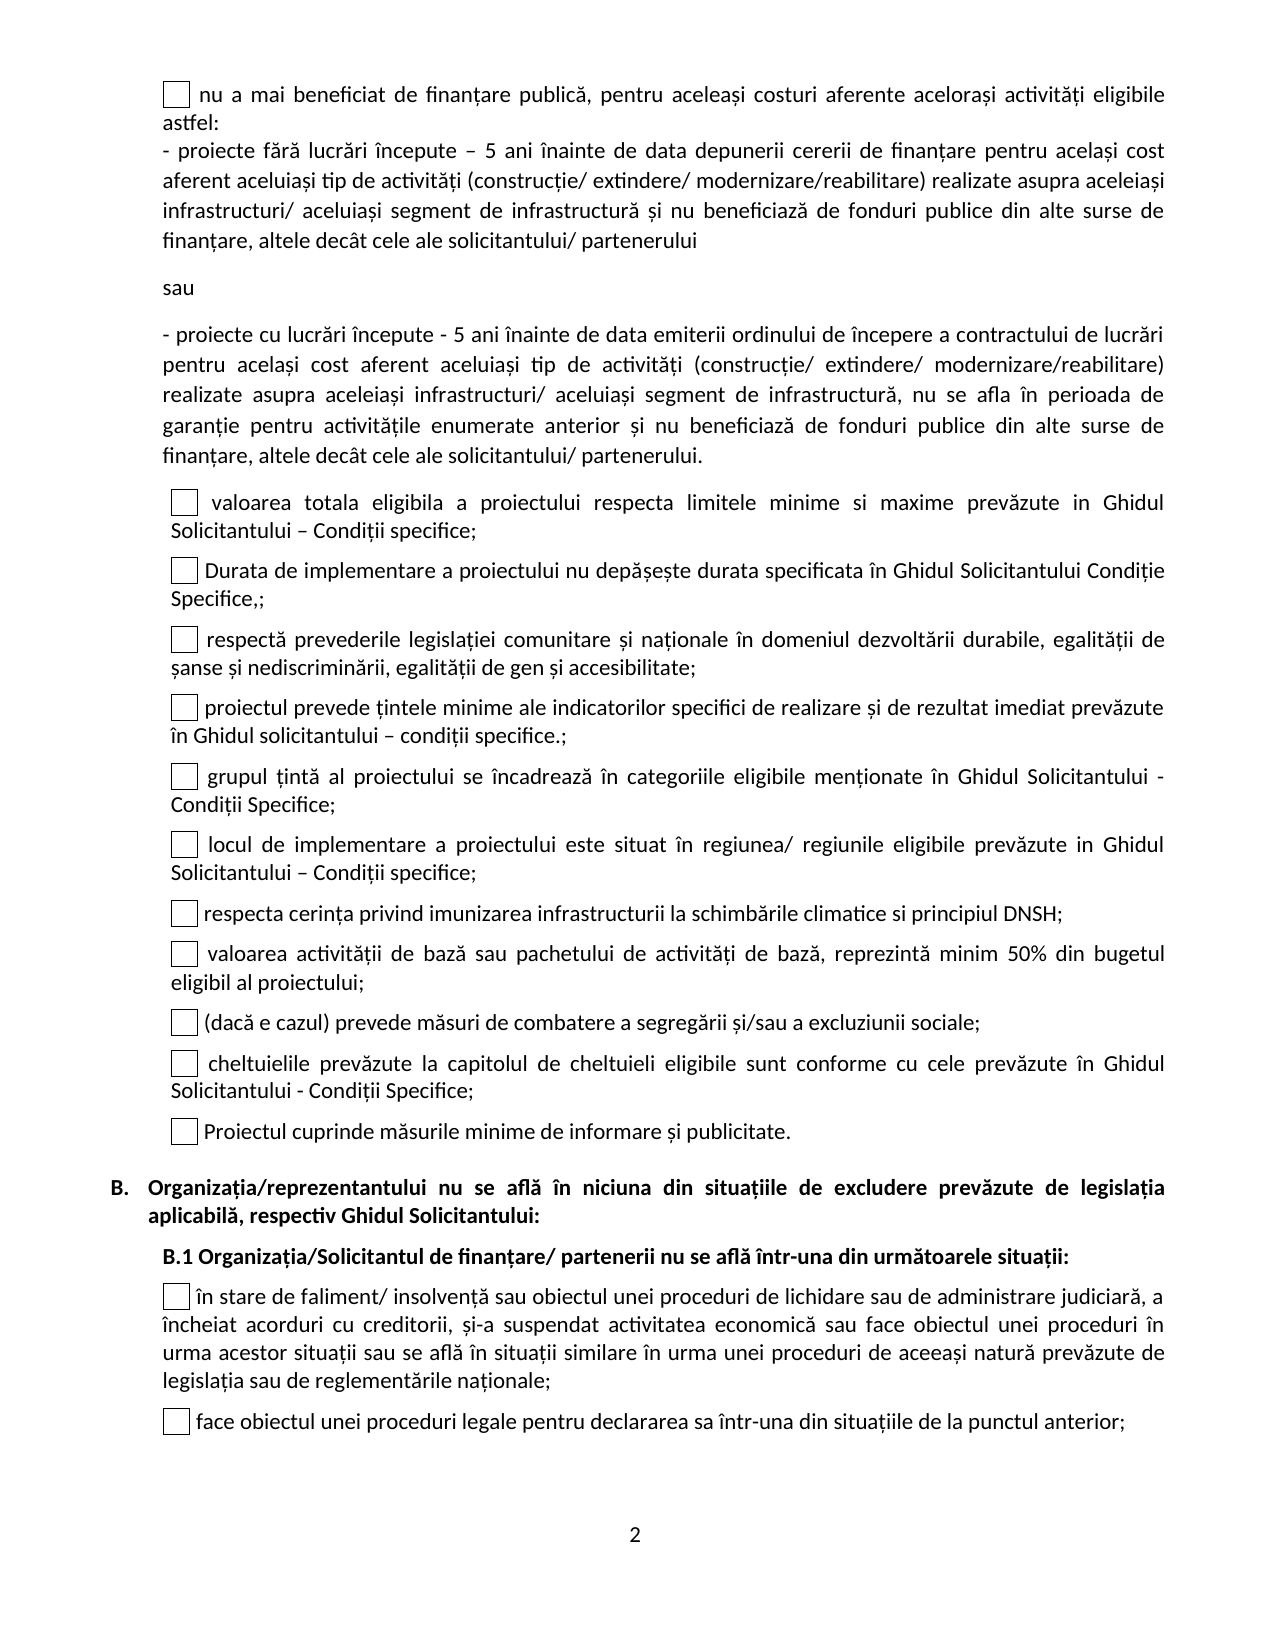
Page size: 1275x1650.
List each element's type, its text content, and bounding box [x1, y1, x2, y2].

list Proiectul cuprinde măsurile minime de informare și publicitate. [171, 1117, 1167, 1145]
list B.1 Organizația/Solicitantul de finanțare/ partenerii nu se află într-una din următoarele situații: [162, 1242, 1167, 1270]
list proiectul prevede țintele minime ale indicatorilor specifici de realizare și de rezultat imediat prevăzute în Ghidul solicitantului – condiții specifice.; [171, 693, 1167, 749]
list face obiectul unei proceduri legale pentru declararea sa într-una din situațiile de la punctul anterior; [162, 1407, 1167, 1435]
text sau [162, 273, 1167, 301]
list (dacă e cazul) prevede măsuri de combatere a segregării și/sau a excluziunii sociale; [171, 1008, 1167, 1036]
list valoarea totala eligibila a proiectului respecta limitele minime si maxime prevăzute in Ghidul Solicitantului – Condiții specifice; [171, 488, 1167, 544]
list grupul țintă al proiectului se încadrează în categoriile eligibile menționate în Ghidul Solicitantului - Condiții Specifice; [171, 762, 1167, 818]
list valoarea activității de bază sau pachetului de activități de bază, reprezintă minim 50% din bugetul eligibil al proiectului; [171, 939, 1167, 996]
list nu a mai beneficiat de finanțare publică, pentru aceleași costuri aferente acelorași activități eligibile astfel: [162, 80, 1167, 136]
list Durata de implementare a proiectului nu depăşeşte durata specificata în Ghidul Solicitantului Condiție Specifice,; [171, 556, 1167, 612]
list în stare de faliment/ insolvență sau obiectul unei proceduri de lichidare sau de administrare judiciară, a încheiat acorduri cu creditorii, și-a suspendat activitatea economică sau face obiectul unei proceduri în urma acestor situații sau se află în situații similare în urma unei proceduri de aceeași natură prevăzute de legislația sau de reglementările naționale; [162, 1282, 1167, 1394]
list cheltuielile prevăzute la capitolul de cheltuieli eligibile sunt conforme cu cele prevăzute în Ghidul Solicitantului - Condiții Specifice; [171, 1049, 1167, 1105]
list Organizația/reprezentantului nu se află în niciuna din situațiile de excludere prevăzute de legislația aplicabilă, respectiv Ghidul Solicitantului: [110, 1173, 1167, 1229]
text - proiecte fără lucrări începute – 5 ani înainte de data depunerii cererii de finanțare pentru același cost aferent aceluiași tip de activități (construcție/ extindere/ modernizare/reabilitare) realizate asupra aceleiași infrastructuri/ aceluiași segment de infrastructură și nu beneficiază de fonduri publice din alte surse de finanțare, altele decât cele ale solicitantului/ partenerului [162, 136, 1167, 254]
list locul de implementare a proiectului este situat în regiunea/ regiunile eligibile prevăzute in Ghidul Solicitantului – Condiții specifice; [171, 831, 1167, 887]
text - proiecte cu lucrări începute - 5 ani înainte de data emiterii ordinului de începere a contractului de lucrări pentru același cost aferent aceluiași tip de activități (construcție/ extindere/ modernizare/reabilitare) realizate asupra aceleiași infrastructuri/ aceluiași segment de infrastructură, nu se afla în perioada de garanție pentru activitățile enumerate anterior și nu beneficiază de fonduri publice din alte surse de finanțare, altele decât cele ale solicitantului/ partenerului. [162, 320, 1167, 469]
list respectă prevederile legislației comunitare și naționale în domeniul dezvoltării durabile, egalității de șanse și nediscriminării, egalității de gen și accesibilitate; [171, 625, 1167, 681]
list respecta cerința privind imunizarea infrastructurii la schimbările climatice si principiul DNSH; [171, 899, 1167, 927]
